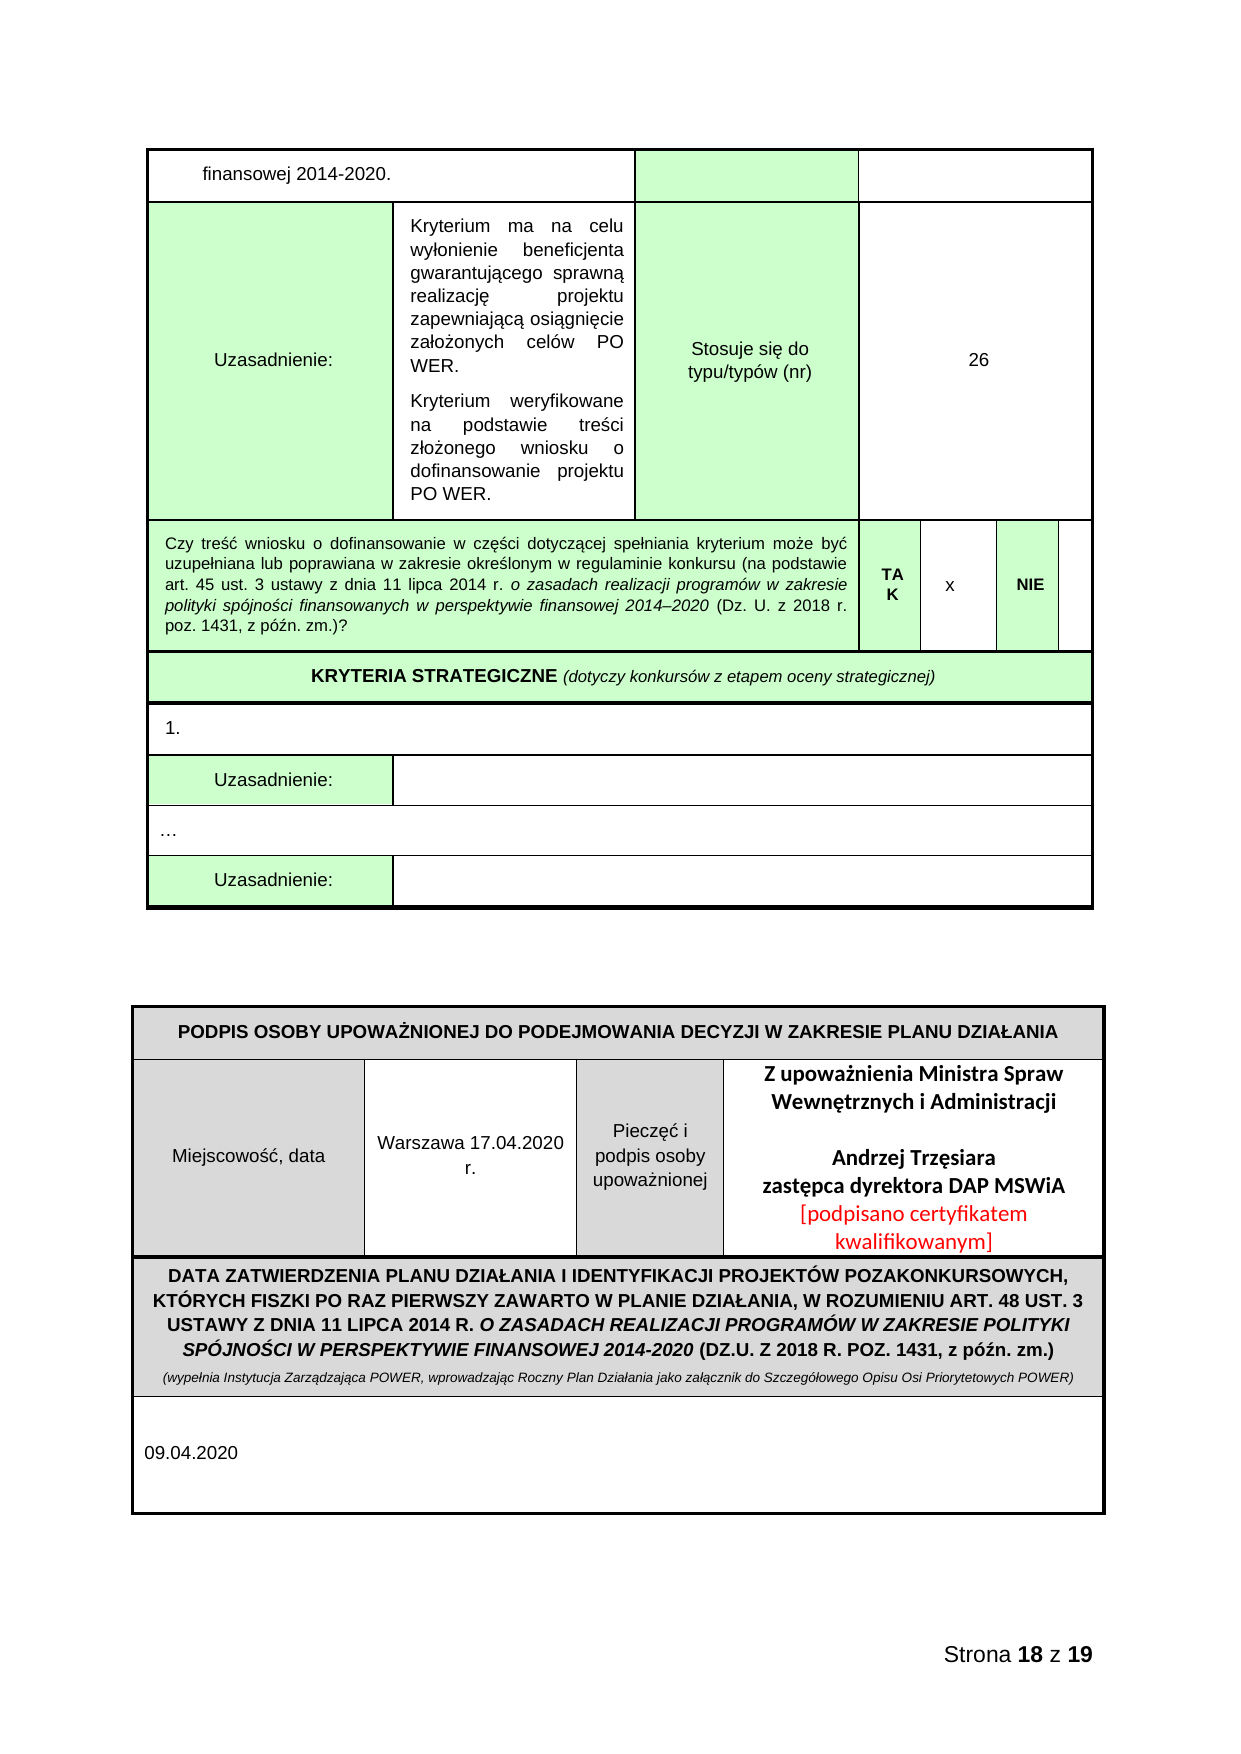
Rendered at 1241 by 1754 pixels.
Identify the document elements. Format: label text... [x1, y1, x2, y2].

table_cell KRYTERIA STRATEGICZNE (dotyczy konkursów z etapem oceny strategicznej) [149, 653, 1091, 701]
table_cell Pieczęć i podpis osoby upoważnionej [577, 1060, 723, 1255]
table_cell DATA ZATWIERDZENIA PLANU DZIAŁANIA I IDENTYFIKACJI PROJEKTÓW POZAKONKURSOWYCH, KTÓRYCH FISZKI PO RAZ PIERWSZY ZAWARTO W PLANIE DZIAŁANIA, W ROZUMIENIU ART. 48 UST. 3 USTAWY Z DNIA 11 LIPCA 2014 R. O ZASADACH REALIZACJI PROGRAMÓW W ZAKRESIE POLITYKI SPÓJNOŚCI W PERSPEKTYWIE FINANSOWEJ 2014-2020 (DZ.U. Z 2018 R. POZ. 1431, z późn. zm.) (wypełnia Instytucja Zarządzająca POWER, wprowadzając Roczny Plan Działania jako załącznik do Szczegółowego Opisu Osi Priorytetowych POWER) [134, 1259, 1102, 1396]
table_cell Uzasadnienie: [149, 756, 392, 804]
table_cell Miejscowość, data [134, 1060, 364, 1255]
table_cell TAK [860, 521, 920, 650]
table_cell 09.04.2020 [134, 1397, 1102, 1512]
table_cell Z upoważnienia Ministra Spraw Wewnętrznych i Administracji Andrzej Trzęsiara zastępca dyrektora DAP MSWiA [podpisano certyfikatem kwalifikowanym] [724, 1060, 1102, 1255]
table_cell Warszawa 17.04.2020 r. [365, 1060, 576, 1255]
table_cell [859, 151, 1091, 201]
table_cell x [921, 521, 996, 650]
table_cell … [149, 806, 1091, 855]
table_cell Uzasadnienie: [149, 203, 392, 519]
table_cell [394, 756, 1091, 804]
table_cell 26 [860, 203, 1091, 519]
table_cell [149, 705, 1091, 754]
table_cell Kryterium ma na celu wyłonienie beneficjenta gwarantującego sprawną realizację projektu zapewniającą osiągnięcie założonych celów PO WER. Kryterium weryfikowane na podstawie treści złożonego wniosku o dofinansowanie projektu PO WER. [394, 203, 634, 519]
table_cell [1059, 521, 1091, 650]
table_header PODPIS OSOBY UPOWAŻNIONEJ DO PODEJMOWANIA DECYZJI W ZAKRESIE PLANU DZIAŁANIA [134, 1008, 1102, 1059]
table_cell NIE [997, 521, 1058, 650]
table_cell [394, 856, 1091, 905]
table_cell Uzasadnienie: [149, 856, 392, 905]
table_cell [149, 151, 634, 201]
table_cell WAGA [636, 151, 858, 201]
table_cell Stosuje się do typu/typów (nr) [636, 203, 858, 519]
